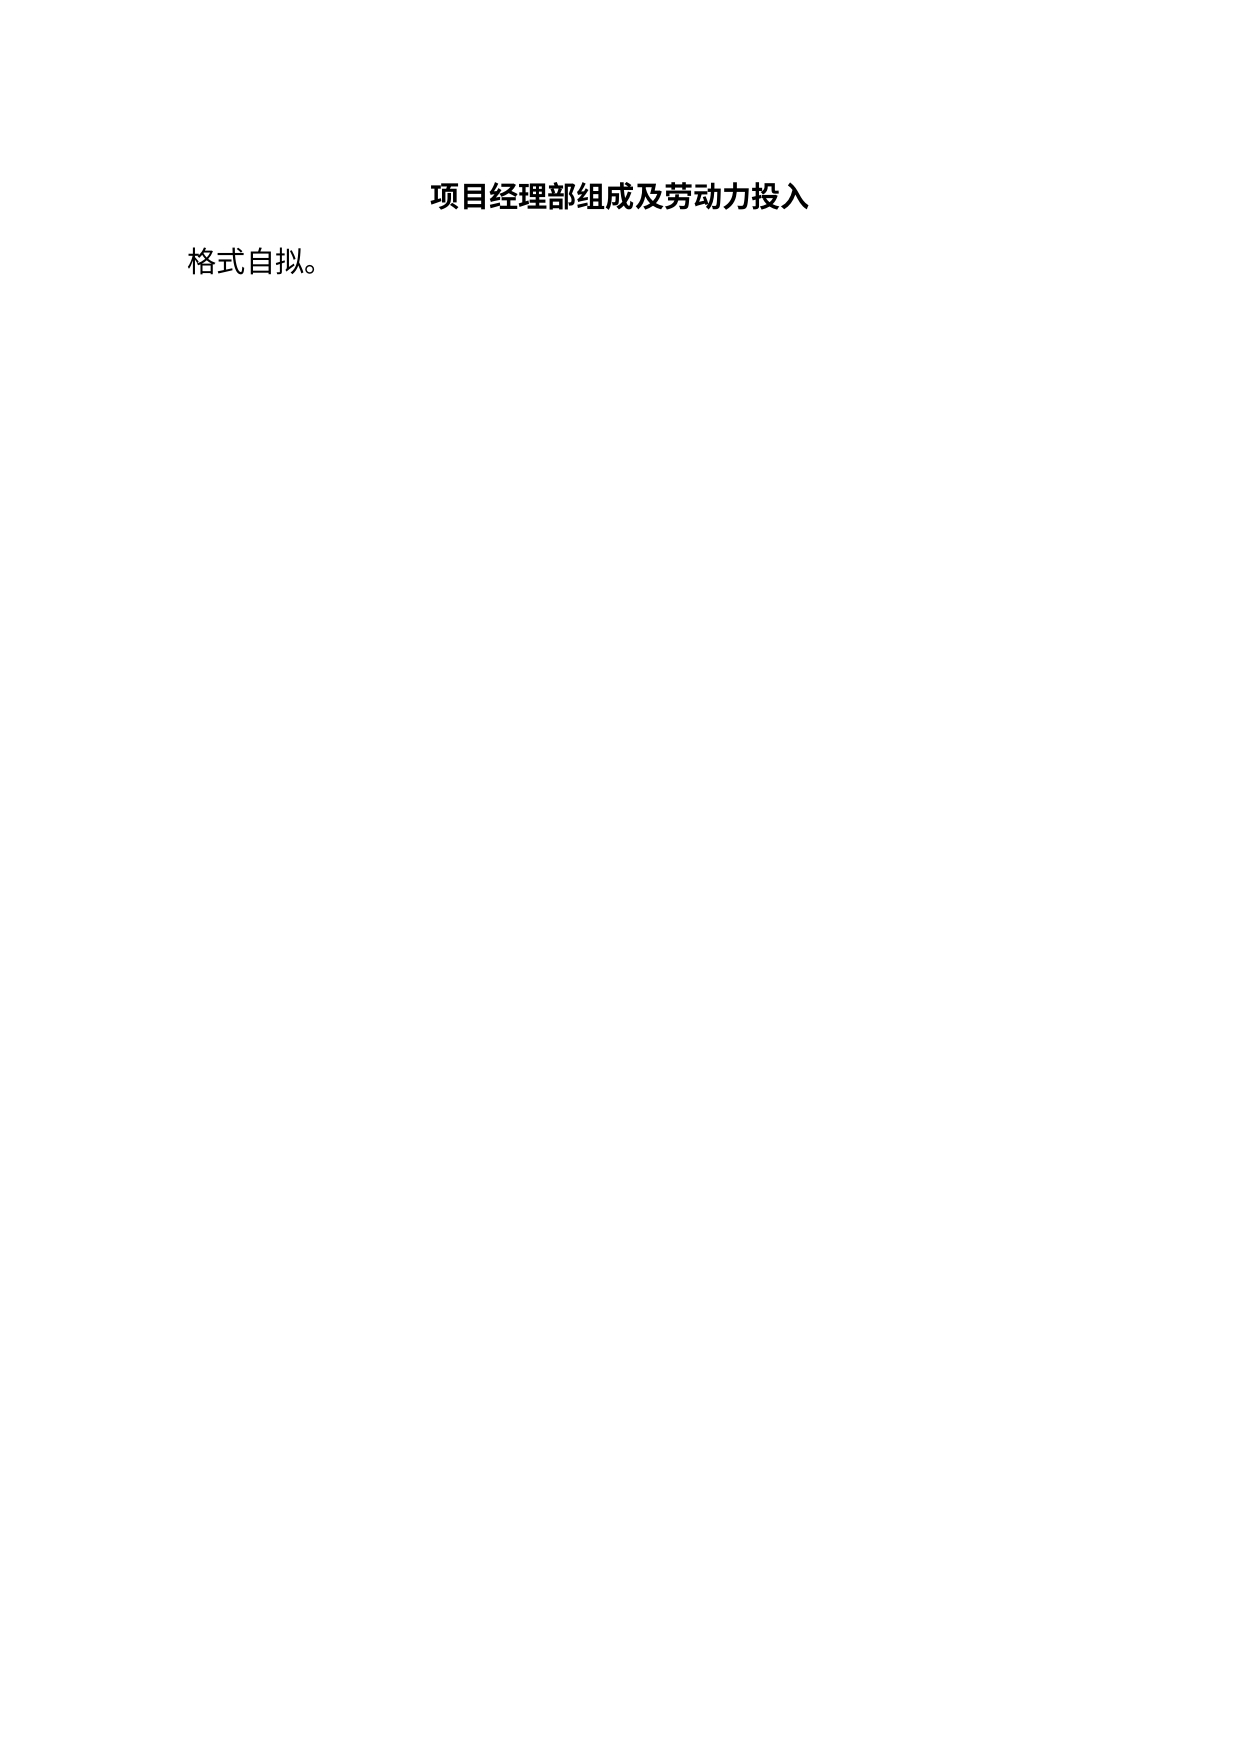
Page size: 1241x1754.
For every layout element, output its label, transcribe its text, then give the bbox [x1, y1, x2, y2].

text 格式自拟。 [187, 227, 1053, 292]
text 项目经理部组成及劳动力投入 [187, 162, 1053, 227]
